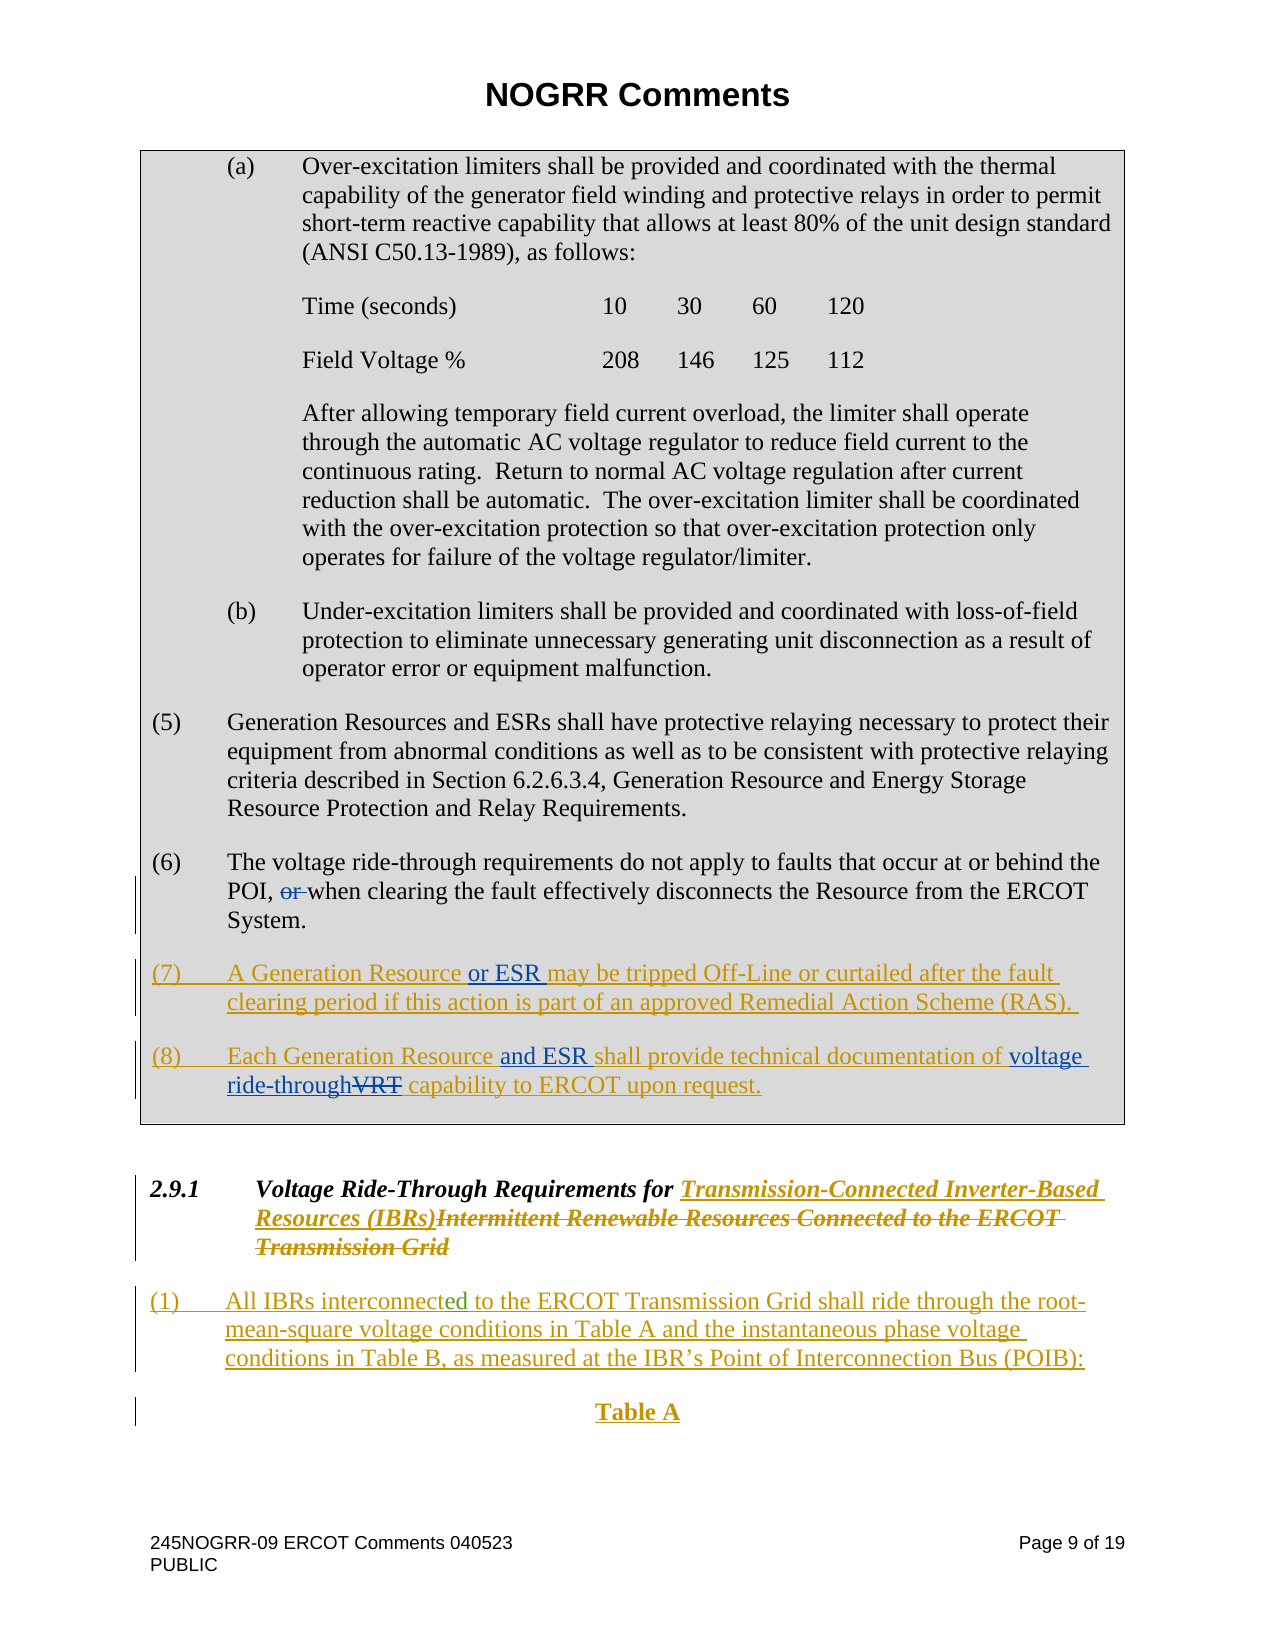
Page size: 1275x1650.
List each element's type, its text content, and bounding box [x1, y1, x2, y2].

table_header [141, 151, 1124, 1123]
text 2.9.1 Voltage Ride-Through Requirements for [150, 1174, 1125, 1261]
